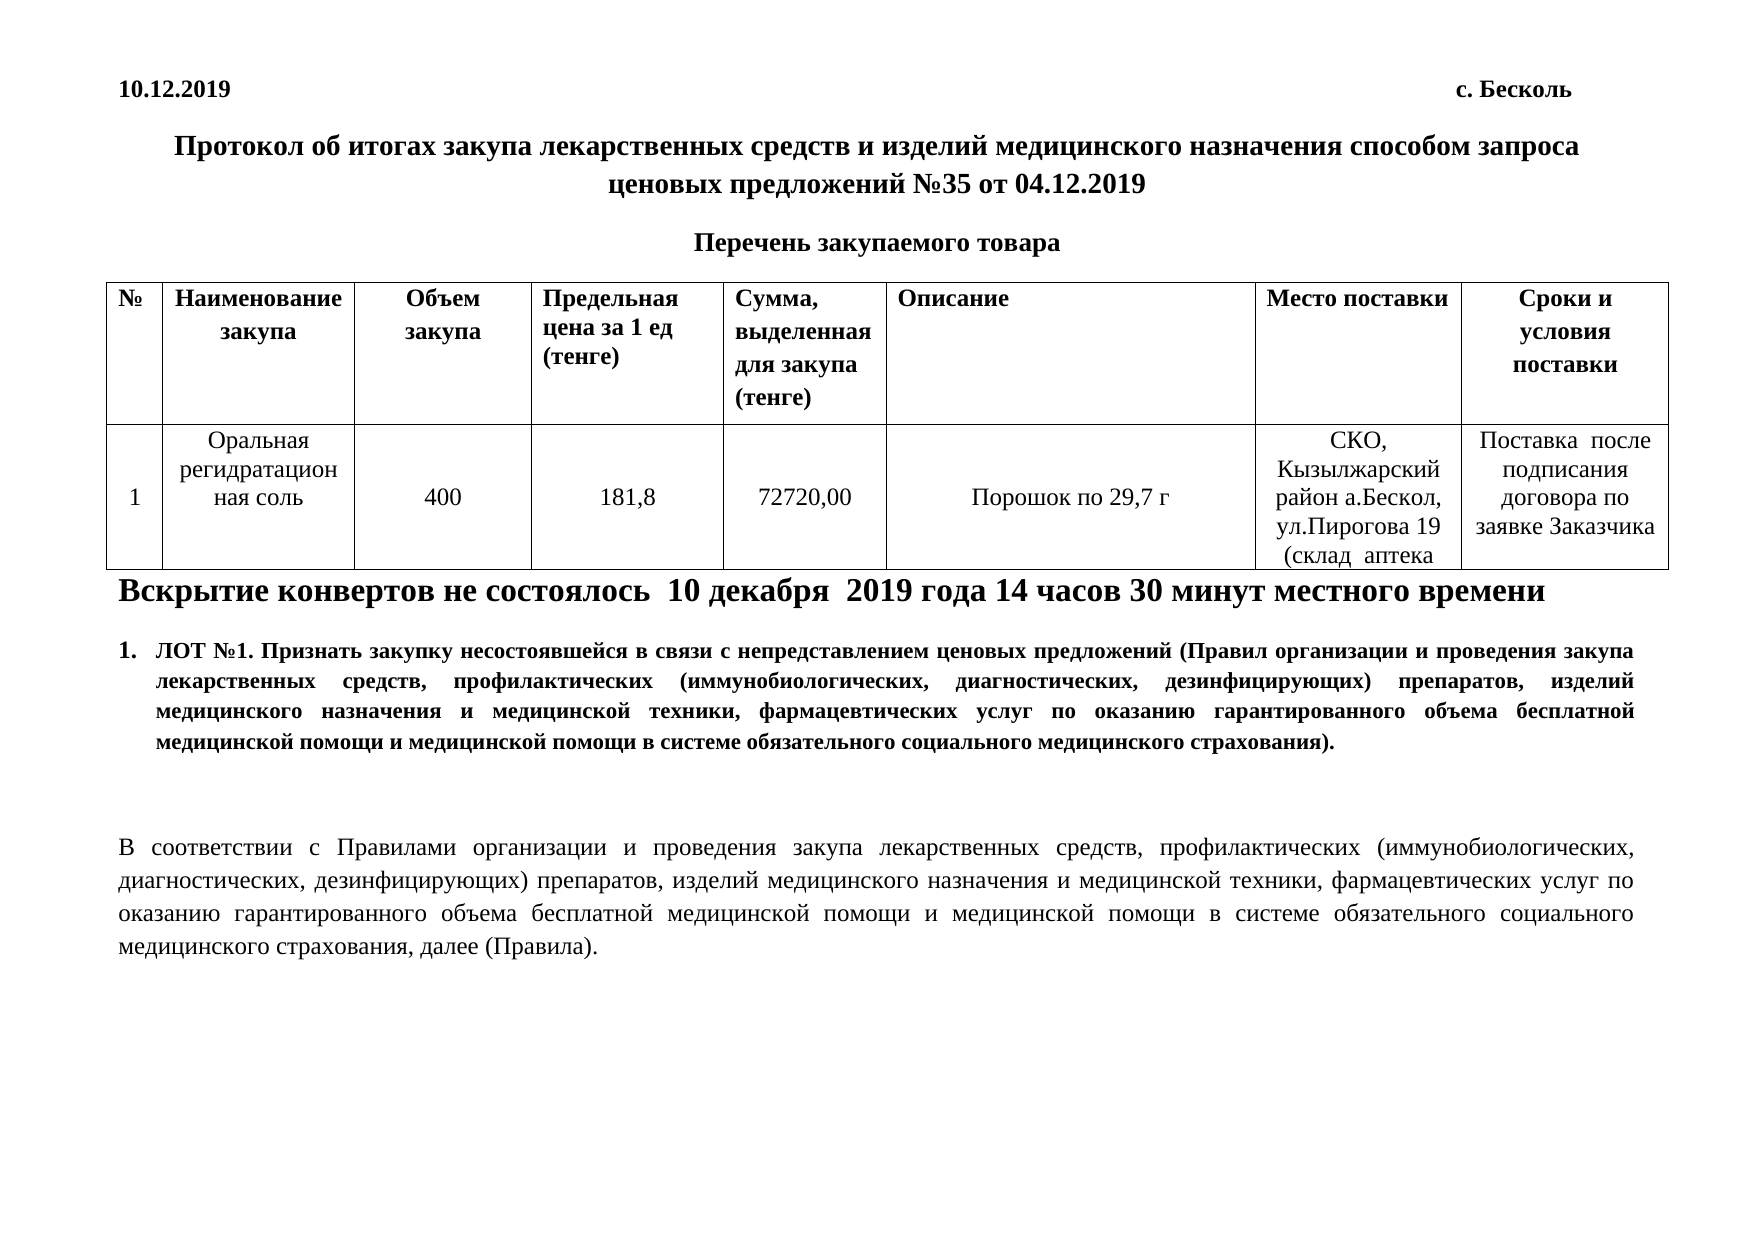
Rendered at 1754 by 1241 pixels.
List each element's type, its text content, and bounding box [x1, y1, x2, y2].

table_header Наименование закупа [163, 283, 354, 424]
text Перечень закупаемого товара [118, 226, 1636, 257]
text 10.12.2019 с. Бесколь [118, 74, 1636, 103]
table_cell 181,8 [532, 425, 723, 569]
table_cell 72720,00 [724, 425, 886, 569]
table_cell Поставка после подписания договора по заявке Заказчика [1462, 425, 1668, 569]
list ЛОТ №1. Признать закупку несостоявшейся в связи с непредставлением ценовых предложений (Правил организации и проведения закупа лекарственных средств, профилактических (иммунобиологических, диагностических, дезинфицирующих) препаратов, изделий медицинского назначения и медицинской техники, фармацевтических услуг по оказанию гарантированного объема бесплатной медицинской помощи и медицинской помощи в системе обязательного социального медицинского страхования). [118, 635, 1636, 754]
table_cell 400 [355, 425, 531, 569]
table_cell Оральная регидратационная соль [163, 425, 354, 569]
text В соответствии с Правилами организации и проведения закупа лекарственных средств, профилактических (иммунобиологических, диагностических, дезинфицирующих) препаратов, изделий медицинского назначения и медицинской техники, фармацевтических услуг по оказанию гарантированного объема бесплатной медицинской помощи и медицинской помощи в системе обязательного социального медицинского страхования, далее (Правила). [118, 927, 1636, 959]
table_header Место поставки [1256, 283, 1461, 424]
text Протокол об итогах закупа лекарственных средств и изделий медицинского назначения способом запроса ценовых предложений №35 от 04.12.2019 [118, 128, 1636, 200]
text Вскрытие конвертов не состоялось 10 декабря 2019 года 14 часов 30 минут местного времени [118, 570, 1636, 608]
table_cell СКО, Кызылжарский район а.Бескол, ул.Пирогова 19 (склад аптека [1256, 425, 1461, 569]
table_header Сумма, выделенная для закупа (тенге) [724, 283, 886, 424]
table_header Сроки и условия поставки [1462, 283, 1668, 424]
table_cell Порошок по 29,7 г [887, 425, 1255, 569]
table_cell 1 [107, 425, 162, 569]
table_header Описание [887, 283, 1255, 424]
table_header Объем закупа [355, 283, 531, 424]
text В соответствии с Правилами организации и проведения закупа лекарственных средств, профилактических (иммунобиологических, диагностических, дезинфицирующих) препаратов, изделий медицинского назначения и медицинской техники, фармацевтических услуг по оказанию гарантированного объема бесплатной медицинской помощи и медицинской помощи в системе обязательного социального медицинского страхования, далее (Правила). [118, 832, 1636, 865]
table_header Предельная цена за 1 ед (тенге) [532, 283, 723, 424]
table_header № [107, 283, 162, 424]
